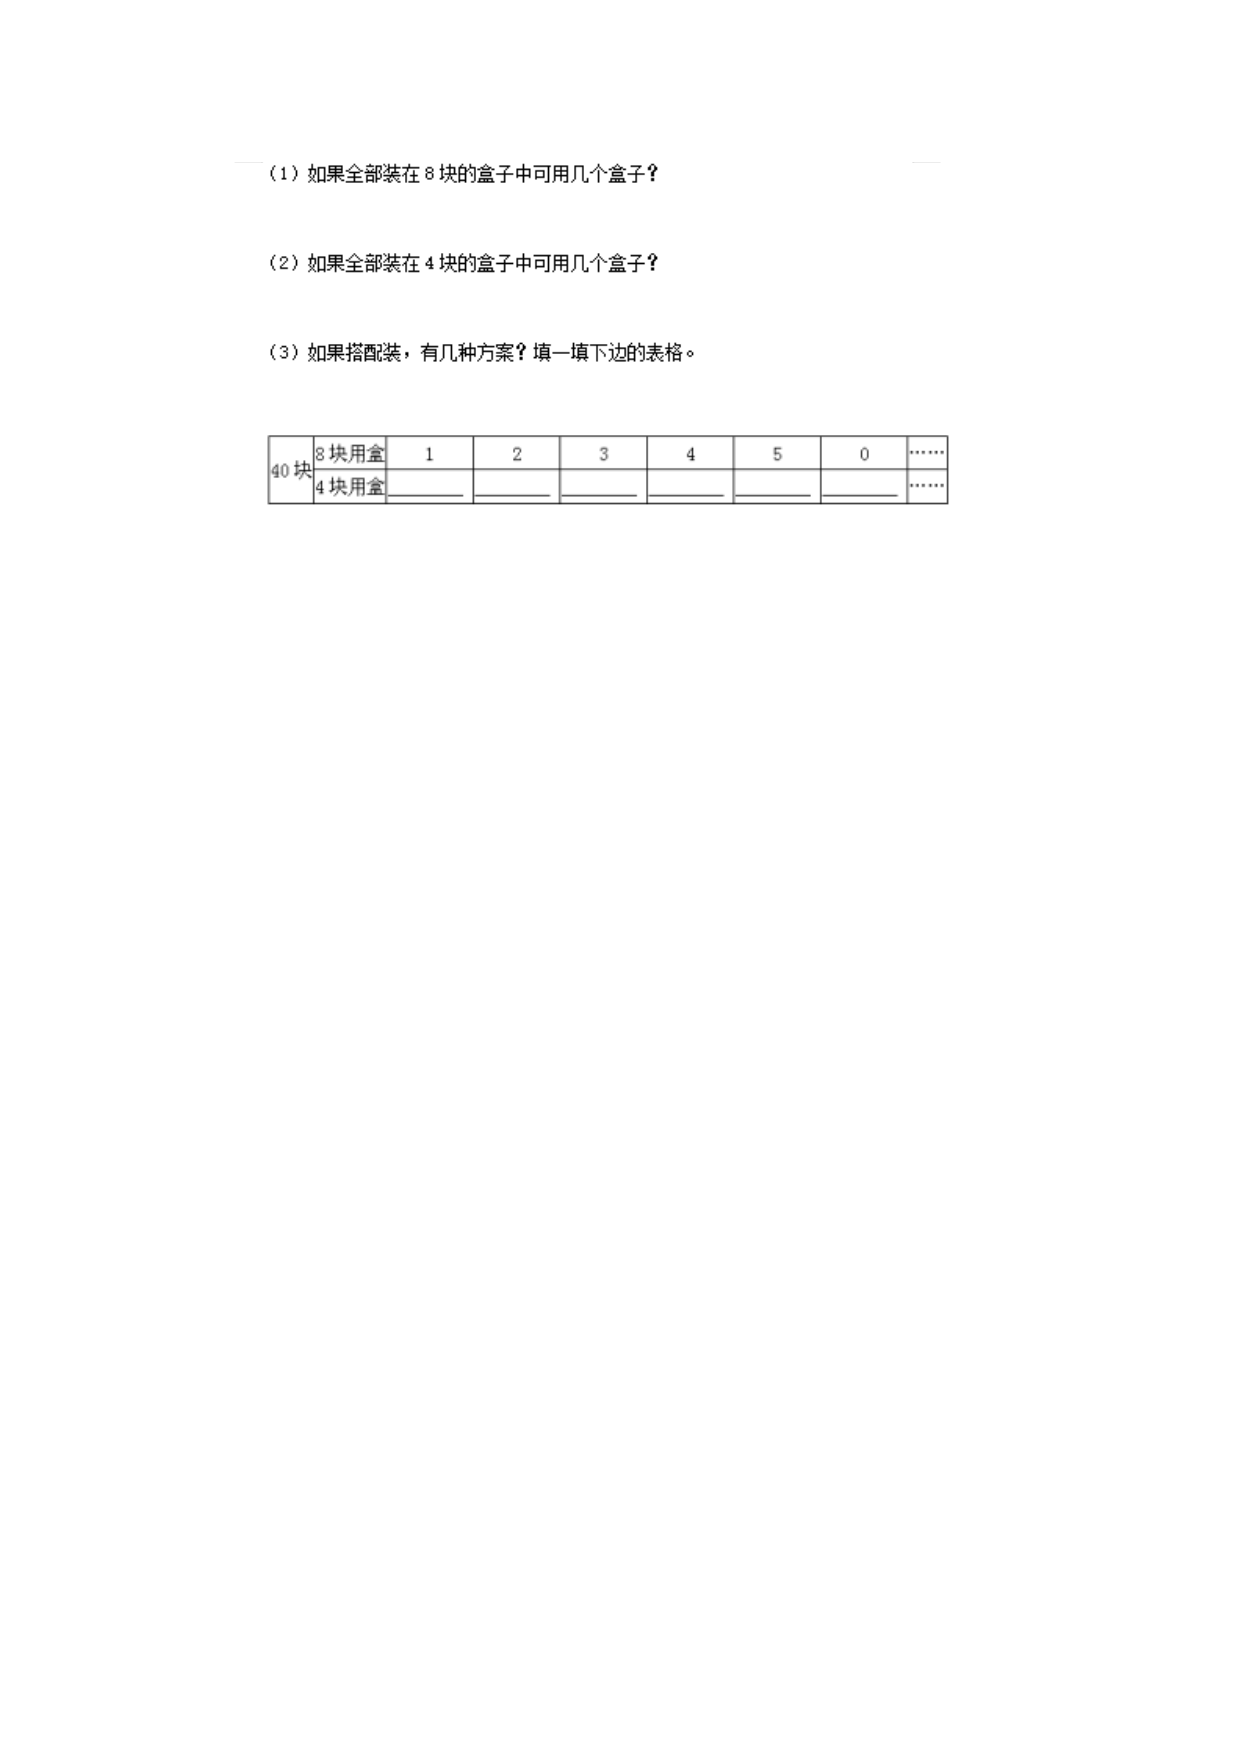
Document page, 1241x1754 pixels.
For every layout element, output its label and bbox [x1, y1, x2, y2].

picture [224, 162, 1016, 525]
